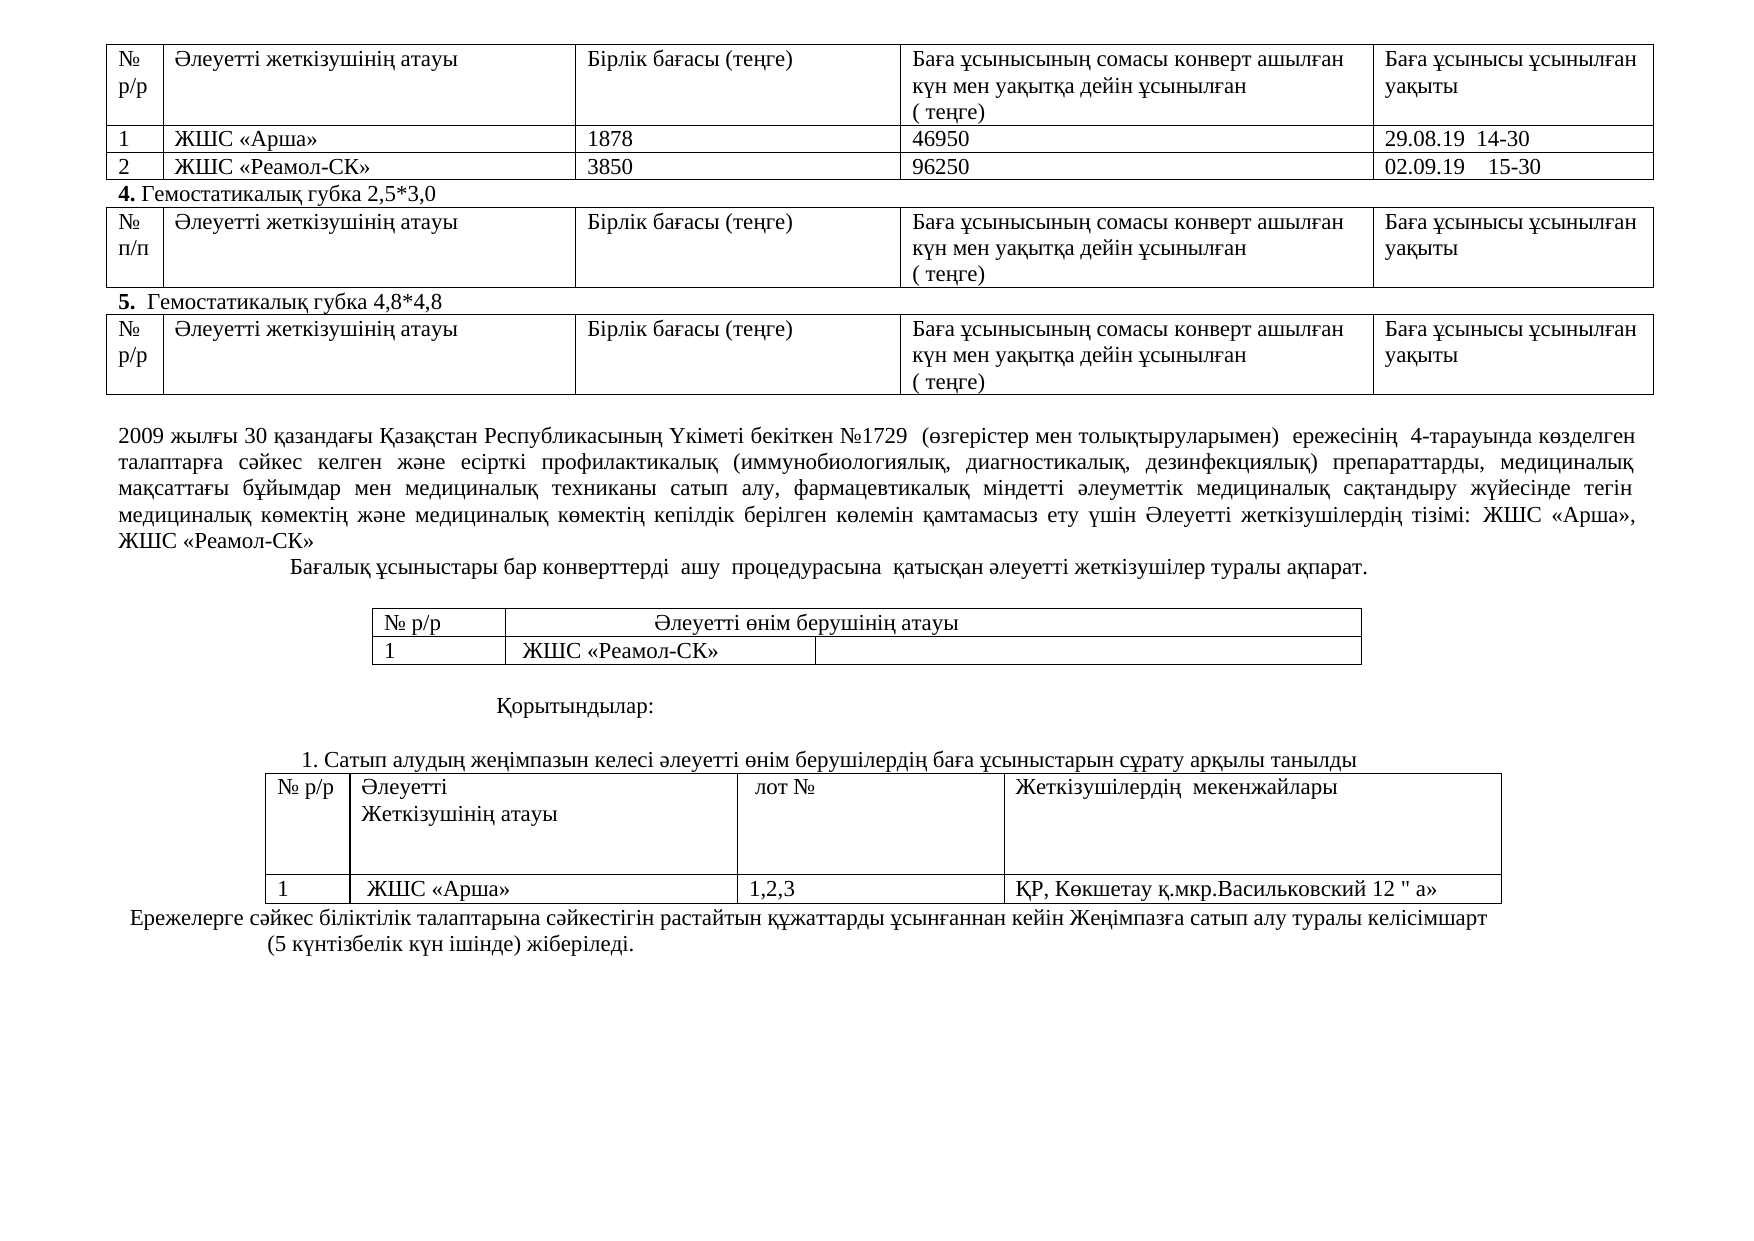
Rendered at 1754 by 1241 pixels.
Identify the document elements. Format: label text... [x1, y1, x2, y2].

text 4. Гемостатикалық губка 2,5*3,0 [118, 180, 1636, 207]
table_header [901, 45, 1373, 124]
table_header Әлеуетті жеткізушінің атауы [164, 315, 575, 394]
text (5 күнтізбелік күн ішінде) жіберіледі. [118, 930, 1636, 956]
table_header Жеткізушілердің мекенжайлары [1005, 774, 1501, 874]
text Ережелерге сәйкес біліктілік талаптарына сәйкестігін растайтын құжаттарды ұсынғаннан кейін Жеңімпазға сатып алу туралы келісімшарт [118, 904, 1636, 930]
table_cell [816, 637, 1361, 664]
text 5. Гемостатикалық губка 4,8*4,8 [118, 288, 1636, 314]
table_header № р/р [107, 45, 163, 124]
table_cell ЖШС «Реамол-СК» [164, 153, 575, 179]
table_header Әлеуетті жеткізушінің атауы [164, 208, 575, 287]
text Бағалық ұсыныстары бар конверттерді ашу процедурасына қатысқан әлеуетті жеткізушілер туралы ақпарат. [118, 553, 1636, 580]
table_cell ҚР, Көкшетау қ.мкр.Васильковский 12 " а» [1005, 875, 1501, 903]
table_header Бірлік бағасы (теңге) [576, 315, 900, 394]
table_header Баға ұсынысы ұсынылған уақыты [1374, 315, 1653, 394]
table_header Баға ұсынысының сомасы конверт ашылған күн мен уақытқа дейін ұсынылған ( теңге) [901, 208, 1373, 287]
table_cell 1 [107, 126, 163, 152]
table_cell 96250 [901, 153, 1373, 179]
table_header № п/п [107, 208, 163, 287]
table_header Бірлік бағасы (теңге) [576, 45, 900, 124]
table_cell 1 [266, 875, 349, 903]
table_cell 1 [373, 637, 505, 664]
table_cell ЖШС «Реамол-СК» [506, 637, 815, 664]
table_header № р/р [107, 315, 163, 394]
text 2009 жылғы 30 қазандағы Қазақстан Республикасының Үкіметі бекіткен №1729 (өзгерістер мен толықтыруларымен) ережесінің 4-тарауында көзделген талаптарға сәйкес келген және есірткі профилактикалық (иммунобиологиялық, диагностикалық, дезинфекциялық) препараттарды, медициналық мақсаттағы бұйымдар мен медициналық техниканы сатып алу, фармацевтикалық міндетті әлеуметтік медициналық сақтандыру жүйесінде тегін медициналық көмектің және медициналық көмектің кепілдік берілген көлемін қамтамасыз ету үшін Әлеуетті жеткізушілердің тізімі: ЖШС «Арша», ЖШС «Реамол-СК» [118, 501, 1636, 553]
table_header Әлеуетті өнім берушінің атауы [506, 609, 1361, 636]
table_header лот № [738, 774, 1004, 874]
table_header Бірлік бағасы (теңге) [576, 208, 900, 287]
table_cell 1878 [576, 126, 900, 152]
text 1. Сатып алудың жеңімпазын келесі әлеуетті өнім берушілердің баға ұсыныстарын сұрату арқылы танылды [118, 746, 1636, 772]
table_cell ЖШС «Арша» [164, 126, 575, 152]
table_cell 1,2,3 [738, 875, 1004, 903]
table_header Баға ұсынысының сомасы конверт ашылған күн мен уақытқа дейін ұсынылған ( теңге) [901, 315, 1373, 394]
table_cell 2 [107, 153, 163, 179]
table_cell 29.08.19 14-30 [1374, 126, 1653, 152]
text Қорытындылар: [118, 692, 1636, 718]
table_cell ЖШС «Арша» [351, 875, 737, 903]
table_header № р/р [373, 609, 505, 636]
table_header Әлеуетті жеткізушінің атауы [164, 45, 575, 124]
table_header Баға ұсынысы ұсынылған уақыты [1374, 45, 1653, 124]
table_header Баға ұсынысы ұсынылған уақыты [1374, 208, 1653, 287]
table_cell 02.09.19 15-30 [1374, 153, 1653, 179]
table_header Әлеуетті Жеткізушінің атауы [351, 774, 737, 874]
table_cell 3850 [576, 153, 900, 179]
table_header № р/р [266, 774, 349, 874]
table_cell 46950 [901, 126, 1373, 152]
